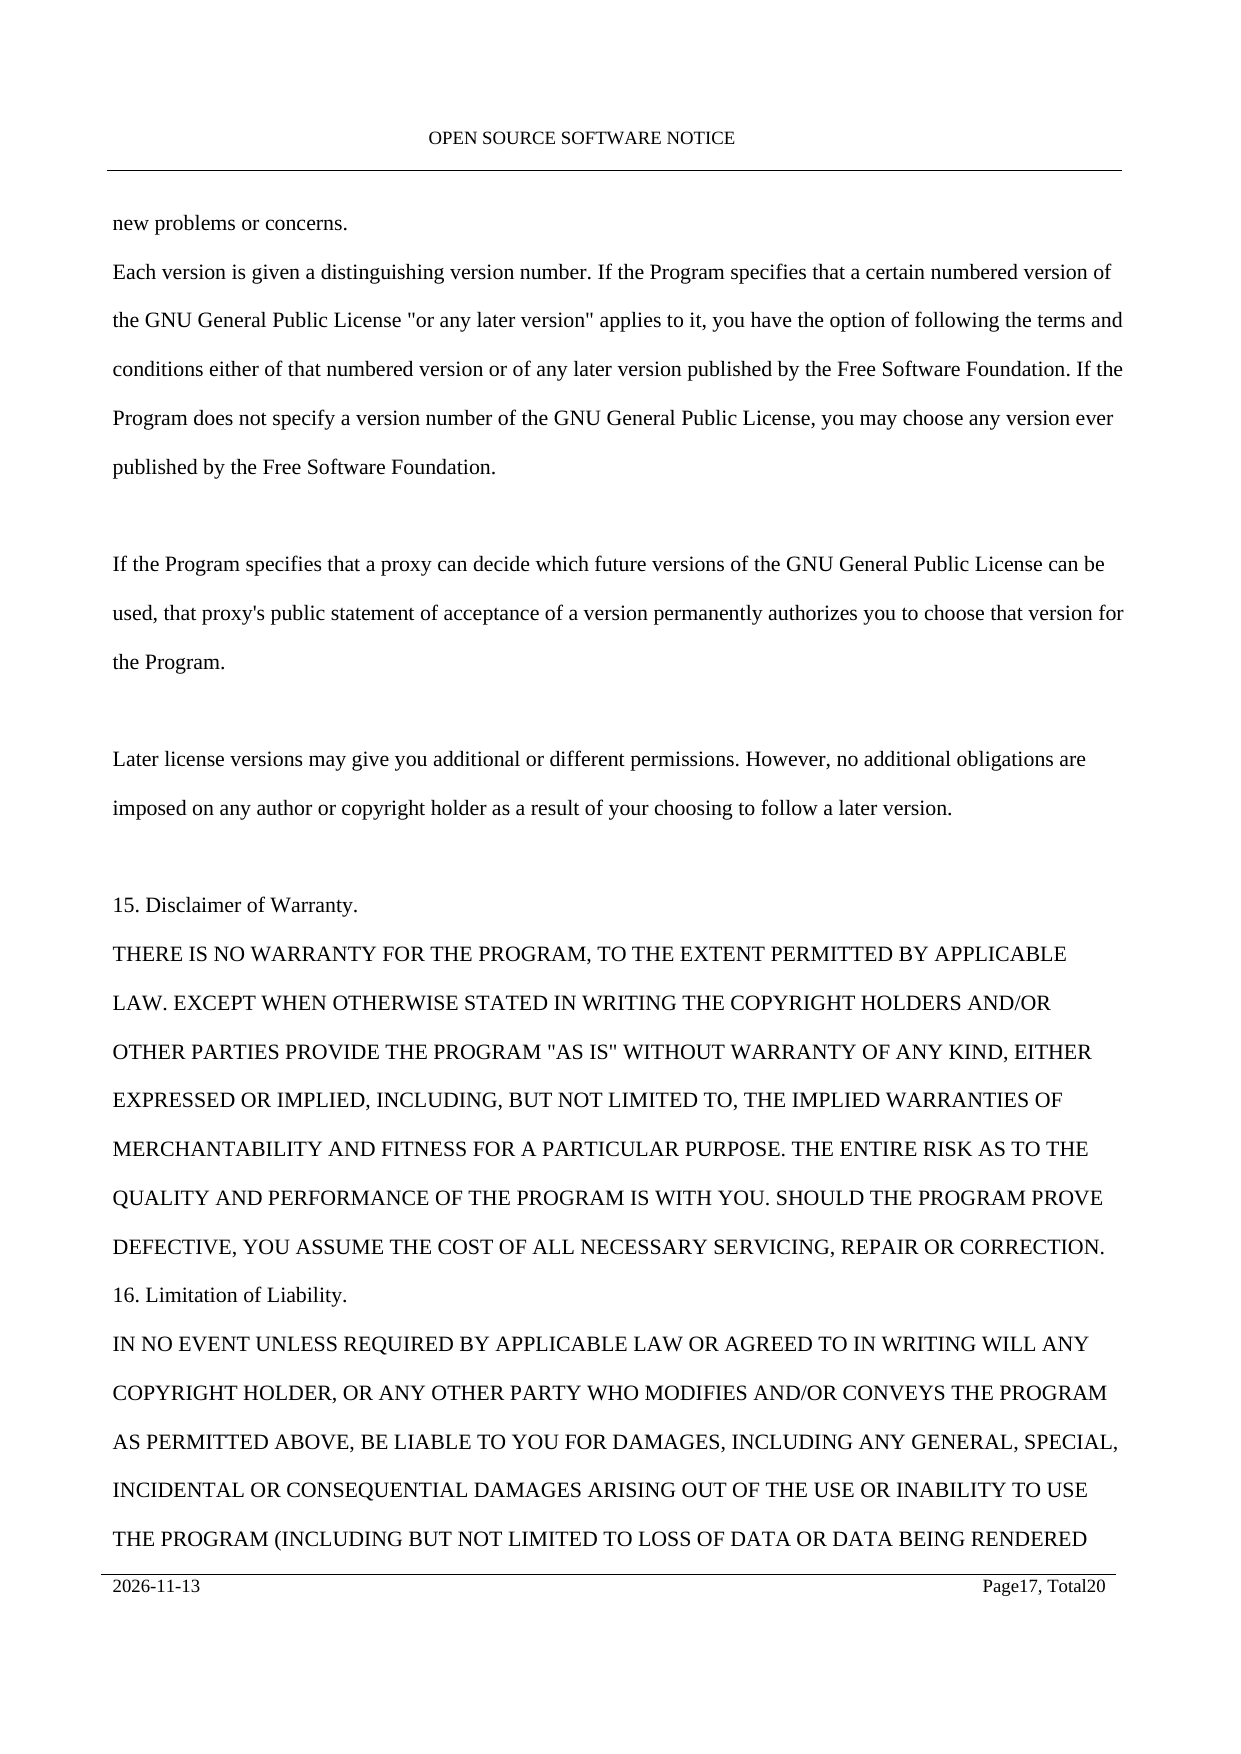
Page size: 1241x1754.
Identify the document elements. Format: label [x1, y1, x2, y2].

text [112, 206, 1128, 1555]
